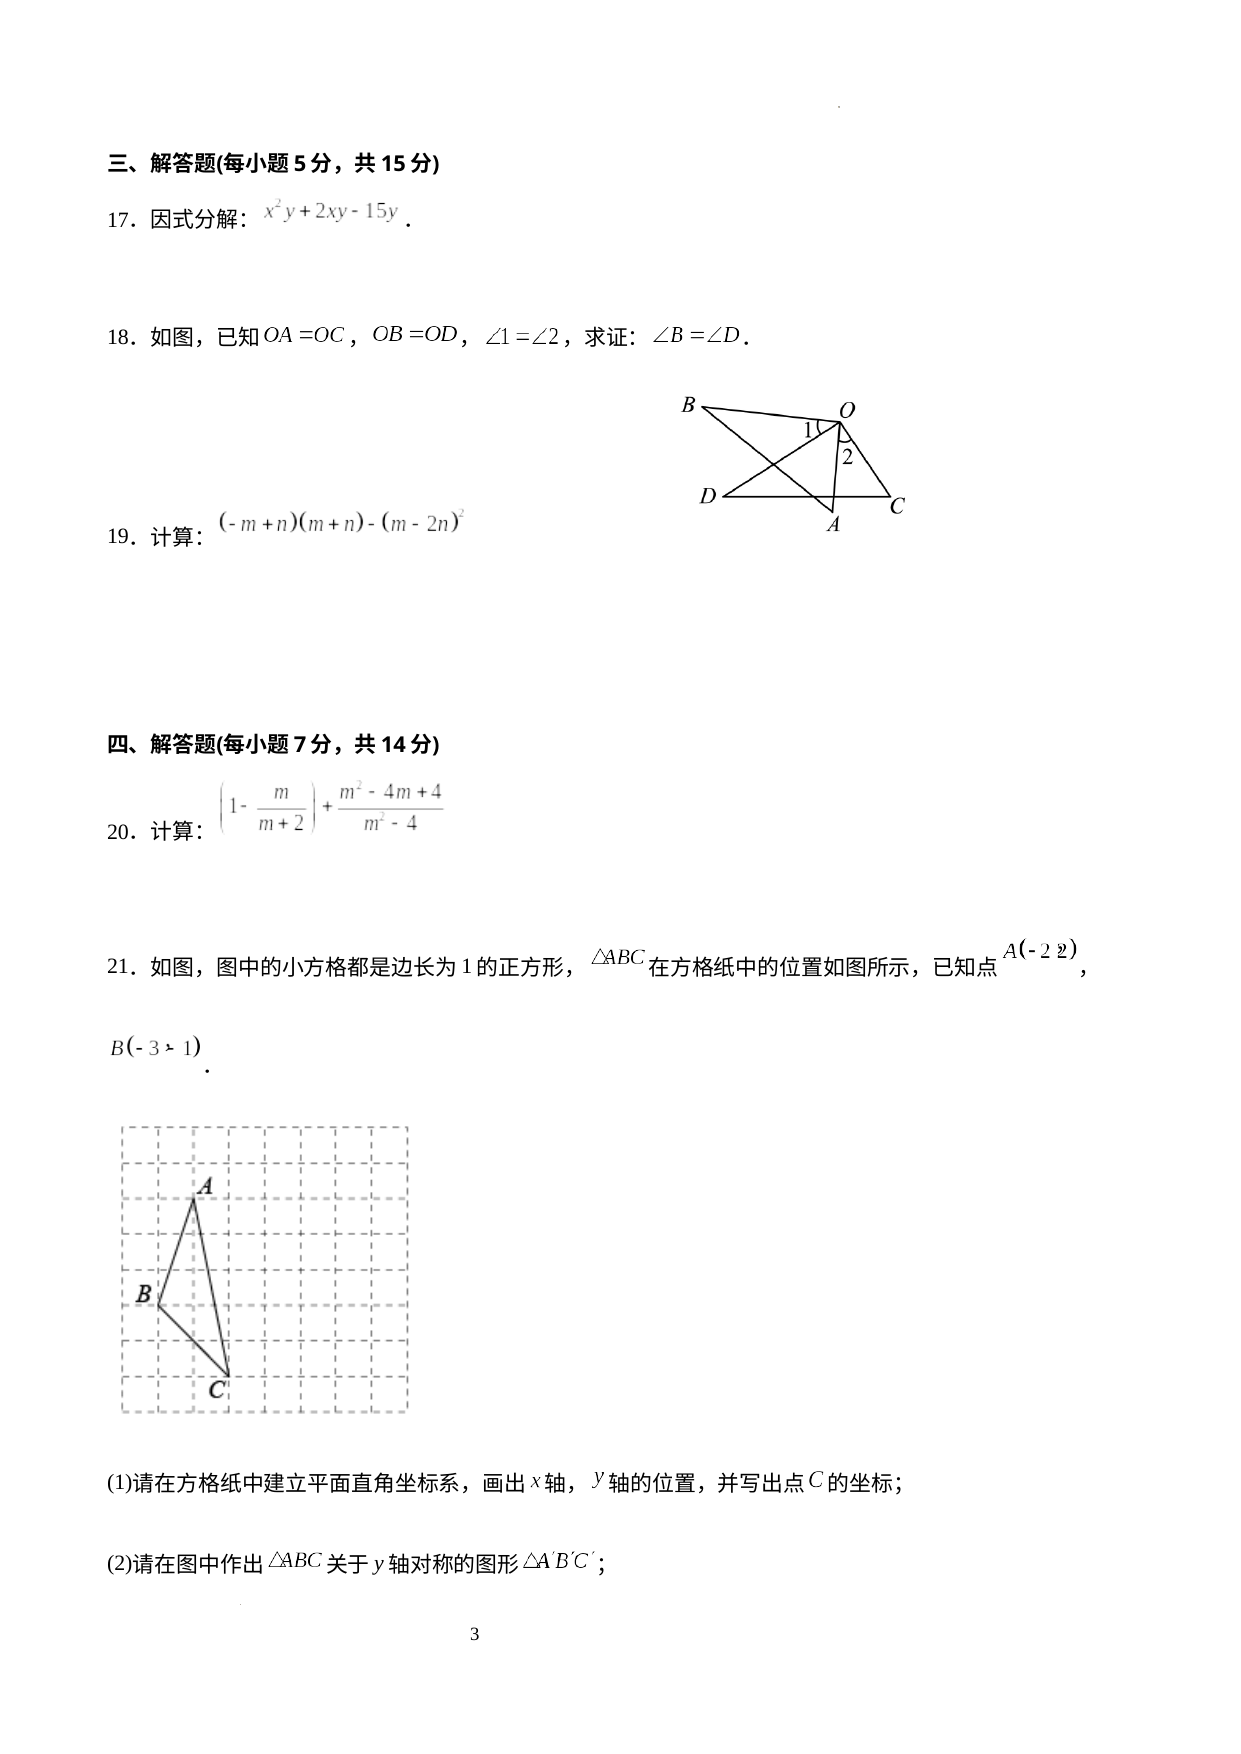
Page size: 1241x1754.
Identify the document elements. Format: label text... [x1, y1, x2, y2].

text 19．计算： [107, 504, 1133, 569]
picture [678, 395, 907, 533]
text (1)请在方格纸中建立平面直角坐标系，画出轴，轴的位置，并写出点的坐标； [107, 1449, 1133, 1514]
text 17．因式分解：． [107, 194, 1133, 259]
text 20．计算： [107, 775, 1133, 872]
text 18．如图，已知，，，求证：． [107, 320, 1133, 352]
text 四、解答题(每小题7分，共14分) [107, 727, 1133, 759]
text 三、解答题(每小题5分，共15分) [107, 146, 1133, 178]
picture [106, 1111, 432, 1428]
text 21．如图，图中的小方格都是边长为1的正方形，在方格纸中的位置如图所示，已知点，． [107, 933, 1133, 1096]
text (2)请在图中作出关于y轴对称的图形； [107, 1530, 1133, 1595]
